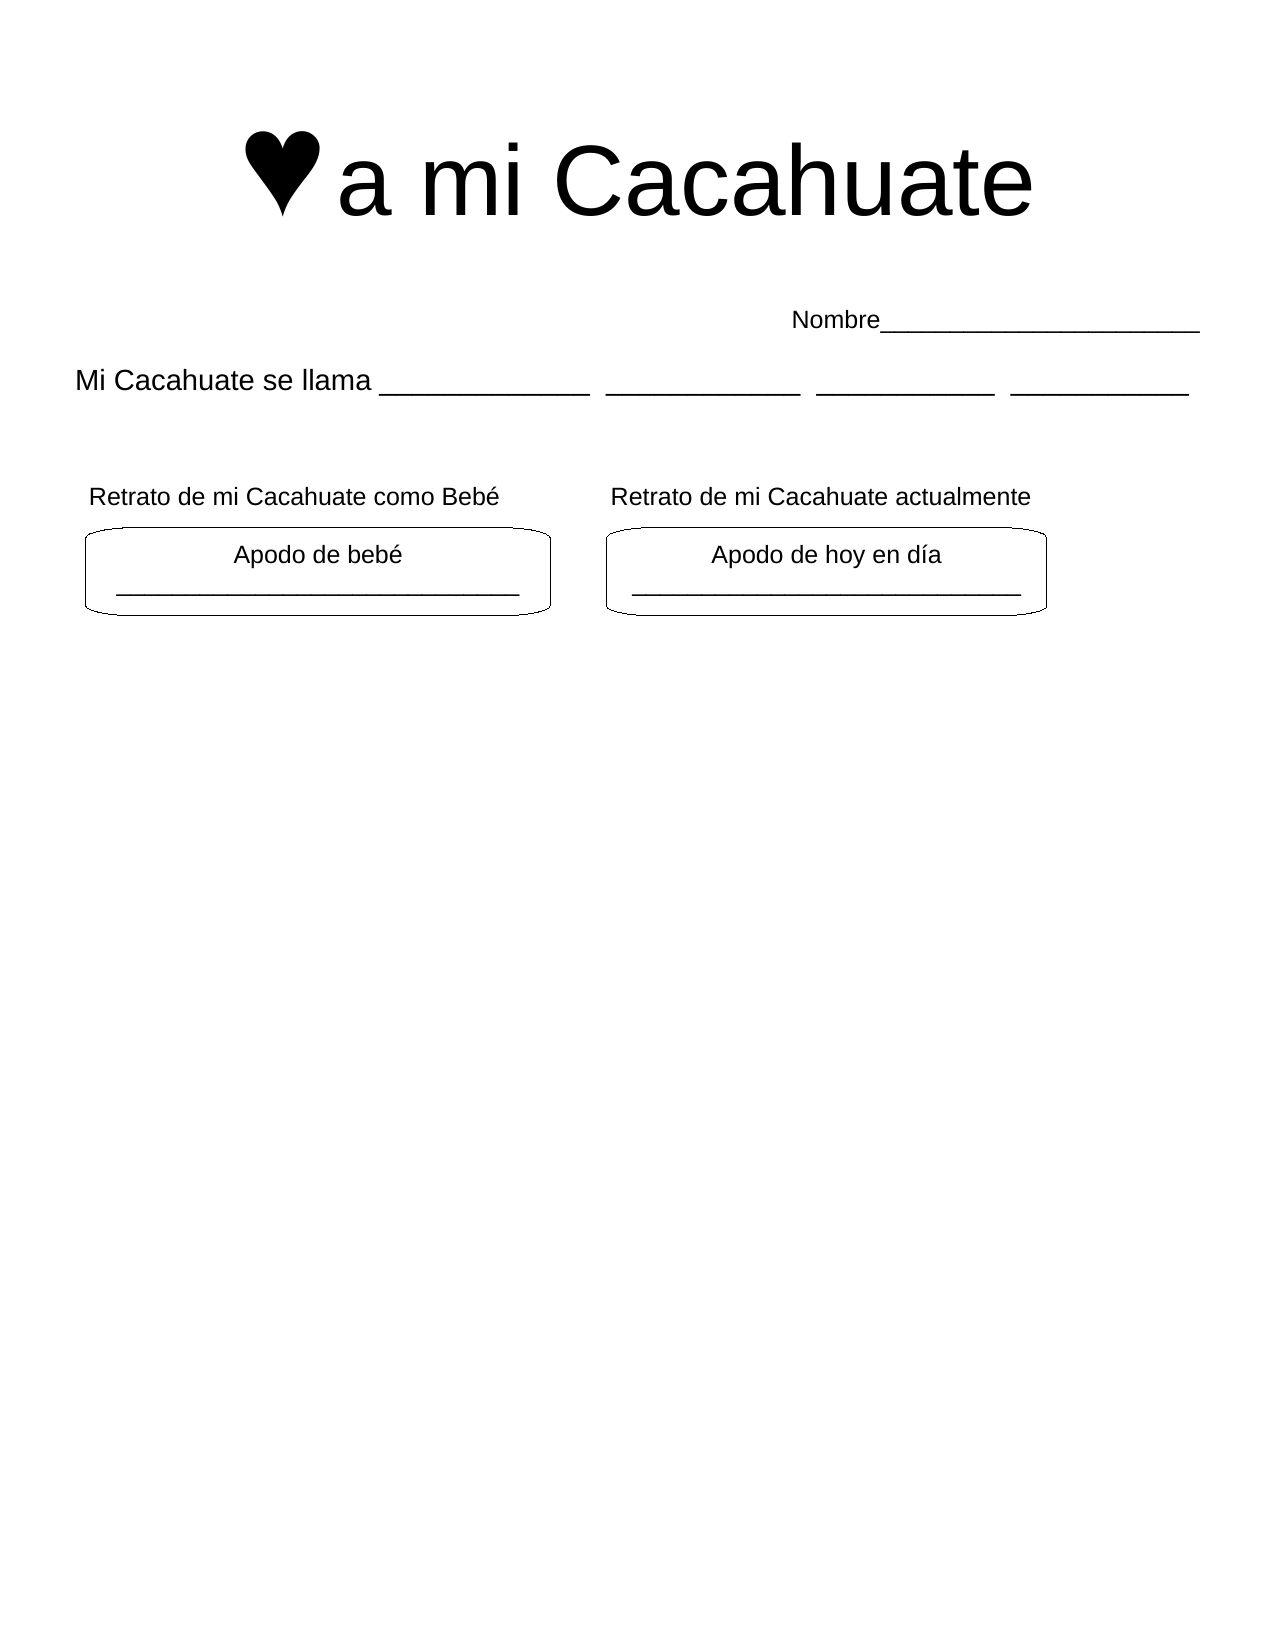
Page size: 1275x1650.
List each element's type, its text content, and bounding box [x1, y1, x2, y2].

text Mi Cacahuate se llama _____________ ____________ ___________ ___________ [75, 362, 1200, 396]
text ♥ a mi Cacahuate [75, 75, 1200, 247]
text Retrato de mi Cacahuate como Bebé Retrato de mi Cacahuate actualmente [75, 482, 1200, 511]
text Nombre_______________________ [75, 305, 1200, 334]
